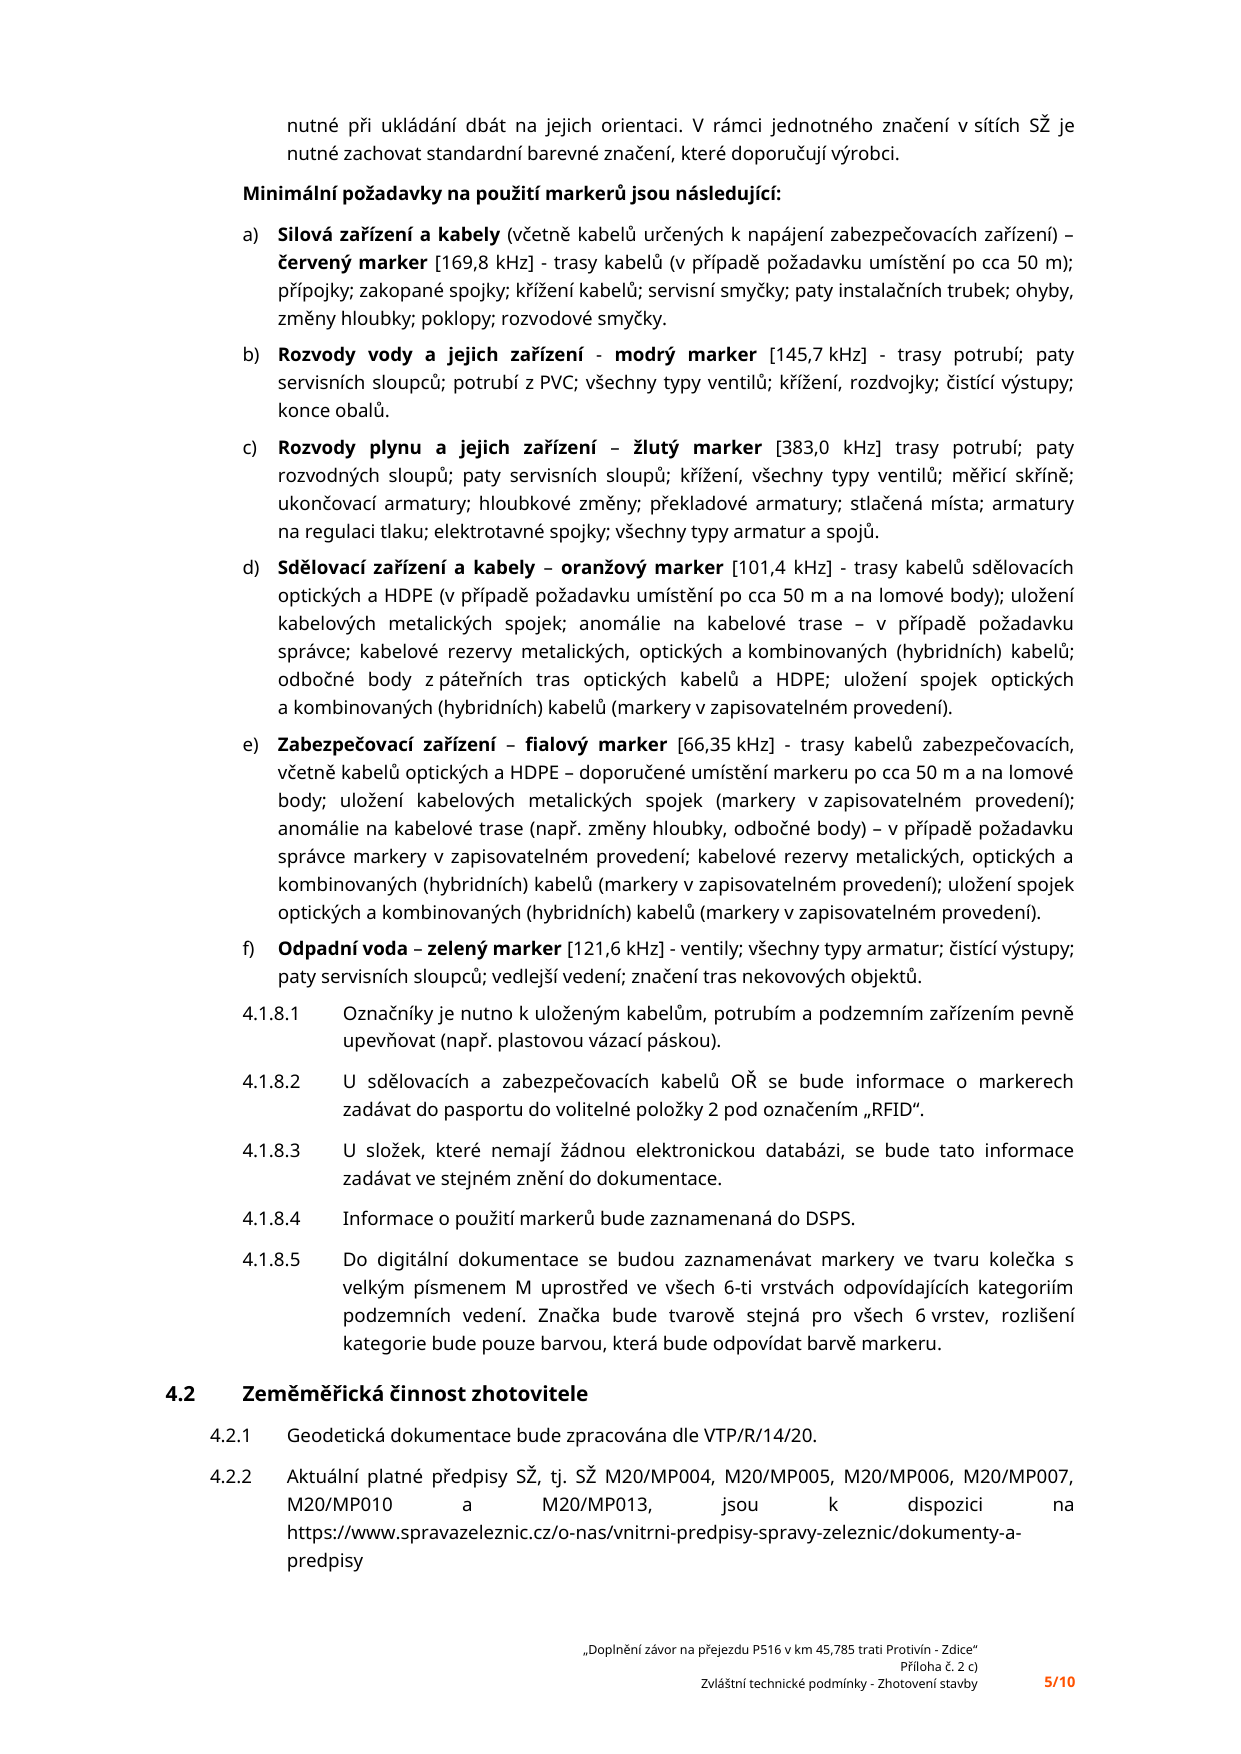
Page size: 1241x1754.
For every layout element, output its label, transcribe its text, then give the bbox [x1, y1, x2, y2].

list Sdělovací zařízení a kabely – oranžový marker [101,4 kHz] - trasy kabelů sdělovacích optických a HDPE (v případě požadavku umístění po cca 50 m a na lomové body); uložení kabelových metalických spojek; anomálie na kabelové trase – v případě požadavku správce; kabelové rezervy metalických, optických a kombinovaných (hybridních) kabelů; odbočné body z páteřních tras optických kabelů a HDPE; uložení spojek optických a kombinovaných (hybridních) kabelů (markery v zapisovatelném provedení). [242, 554, 1075, 720]
text Geodetická dokumentace bude zpracována dle VTP/R/14/20. [210, 1423, 1075, 1448]
list Odpadní voda – zelený marker [121,6 kHz] - ventily; všechny typy armatur; čistící výstupy; paty servisních sloupců; vedlejší vedení; značení tras nekovových objektů. [242, 935, 1075, 989]
list Do digitální dokumentace se budou zaznamenávat markery ve tvaru kolečka s velkým písmenem M uprostřed ve všech 6-ti vrstvách odpovídajících kategoriím podzemních vedení. Značka bude tvarově stejná pro všech 6 vrstev, rozlišení kategorie bude pouze barvou, která bude odpovídat barvě markeru. [242, 1246, 1075, 1356]
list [210, 112, 1075, 166]
list Označníky je nutno k uloženým kabelům, potrubím a podzemním zařízením pevně upevňovat (např. plastovou vázací páskou). [242, 1000, 1075, 1053]
text Aktuální platné předpisy SŽ, tj. SŽ M20/MP004, M20/MP005, M20/MP006, M20/MP007, M20/MP010 a M20/MP013, jsou k dispozici na https://www.spravazeleznic.cz/o-nas/vnitrni-predpisy-spravy-zeleznic/dokumenty-a-predpisy [210, 1463, 1075, 1573]
list U sdělovacích a zabezpečovacích kabelů OŘ se bude informace o markerech zadávat do pasportu do volitelné položky 2 pod označením „RFID“. [242, 1068, 1075, 1122]
text Zeměměřická činnost zhotovitele [165, 1379, 1075, 1407]
list U složek, které nemají žádnou elektronickou databázi, se bude tato informace zadávat ve stejném znění do dokumentace. [242, 1137, 1075, 1190]
list Rozvody plynu a jejich zařízení – žlutý marker [383,0 kHz] trasy potrubí; paty rozvodných sloupů; paty servisních sloupů; křížení, všechny typy ventilů; měřicí skříně; ukončovací armatury; hloubkové změny; překladové armatury; stlačená místa; armatury na regulaci tlaku; elektrotavné spojky; všechny typy armatur a spojů. [242, 434, 1075, 544]
list Rozvody vody a jejich zařízení - modrý marker [145,7 kHz] - trasy potrubí; paty servisních sloupců; potrubí z PVC; všechny typy ventilů; křížení, rozdvojky; čistící výstupy; konce obalů. [242, 342, 1075, 423]
list Informace o použití markerů bude zaznamenaná do DSPS. [242, 1205, 1075, 1231]
text Minimální požadavky na použití markerů jsou následující: [242, 181, 1075, 206]
list Silová zařízení a kabely (včetně kabelů určených k napájení zabezpečovacích zařízení) – červený marker [169,8 kHz] - trasy kabelů (v případě požadavku umístění po cca 50 m); přípojky; zakopané spojky; křížení kabelů; servisní smyčky; paty instalačních trubek; ohyby, změny hloubky; poklopy; rozvodové smyčky. [242, 221, 1075, 331]
list Zabezpečovací zařízení – fialový marker [66,35 kHz] - trasy kabelů zabezpečovacích, včetně kabelů optických a HDPE – doporučené umístění markeru po cca 50 m a na lomové body; uložení kabelových metalických spojek (markery v zapisovatelném provedení); anomálie na kabelové trase (např. změny hloubky, odbočné body) – v případě požadavku správce markery v zapisovatelném provedení; kabelové rezervy metalických, optických a kombinovaných (hybridních) kabelů (markery v zapisovatelném provedení); uložení spojek optických a kombinovaných (hybridních) kabelů (markery v zapisovatelném provedení). [242, 731, 1075, 924]
